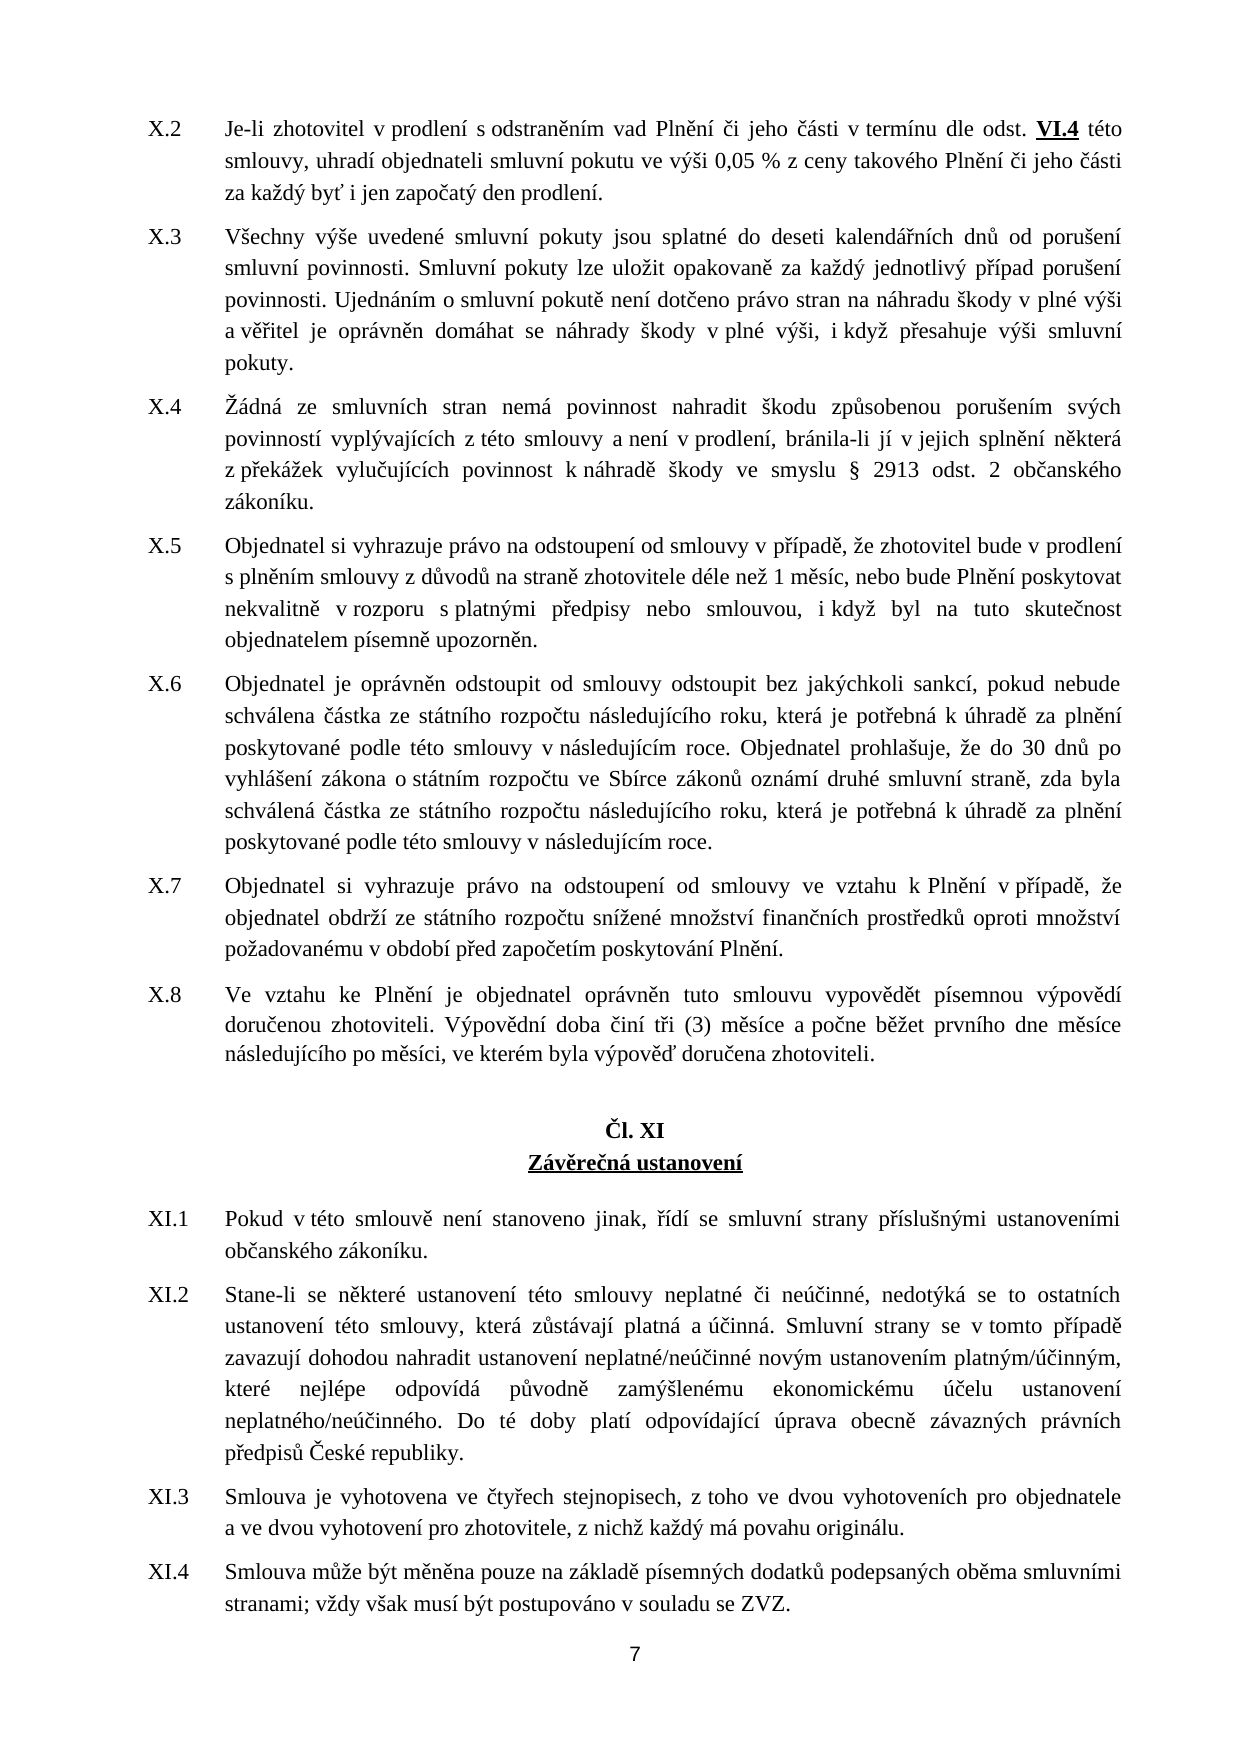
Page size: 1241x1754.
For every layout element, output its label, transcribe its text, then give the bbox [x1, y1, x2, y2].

list Smlouva je vyhotovena ve čtyřech stejnopisech, z toho ve dvou vyhotoveních pro objednatele a ve dvou vyhotovení pro zhotovitele, z nichž každý má povahu originálu. [148, 1483, 1122, 1541]
text Závěrečná ustanovení [148, 1117, 1122, 1175]
list Smlouva může být měněna pouze na základě písemných dodatků podepsaných oběma smluvními stranami; vždy však musí být postupováno v souladu se ZVZ. [148, 1558, 1122, 1616]
list Ve vztahu ke Plnění je objednatel oprávněn tuto smlouvu vypovědět písemnou výpovědí doručenou zhotoviteli. Výpovědní doba činí tři (3) měsíce a počne běžet prvního dne měsíce následujícího po měsíci, ve kterém byla výpověď doručena zhotoviteli. [148, 979, 1122, 1067]
list Stane-li se některé ustanovení této smlouvy neplatné či neúčinné, nedotýká se to ostatních ustanovení této smlouvy, která zůstávají platná a účinná. Smluvní strany se v tomto případě zavazují dohodou nahradit ustanovení neplatné/neúčinné novým ustanovením platným/účinným, které nejlépe odpovídá původně zamýšlenému ekonomickému účelu ustanovení neplatného/neúčinného. Do té doby platí odpovídající úprava obecně závazných právních předpisů České republiky. [148, 1281, 1122, 1465]
list Objednatel je oprávněn odstoupit od smlouvy odstoupit bez jakýchkoli sankcí, pokud nebude schválena částka ze státního rozpočtu následujícího roku, která je potřebná k úhradě za plnění poskytované podle této smlouvy v následujícím roce. Objednatel prohlašuje, že do 30 dnů po vyhlášení zákona o státním rozpočtu ve Sbírce zákonů oznámí druhé smluvní straně, zda byla schválená částka ze státního rozpočtu následujícího roku, která je potřebná k úhradě za plnění poskytované podle této smlouvy v následujícím roce. [148, 671, 1122, 855]
list Žádná ze smluvních stran nemá povinnost nahradit škodu způsobenou porušením svých povinností vyplývajících z této smlouvy a není v prodlení, bránila-li jí v jejich splnění některá z překážek vylučujících povinnost k náhradě škody ve smyslu § 2913 odst. 2 občanského zákoníku. [148, 393, 1122, 514]
list Objednatel si vyhrazuje právo na odstoupení od smlouvy v případě, že zhotovitel bude v prodlení s plněním smlouvy z důvodů na straně zhotovitele déle než 1 měsíc, nebo bude Plnění poskytovat nekvalitně v rozporu s platnými předpisy nebo smlouvou, i když byl na tuto skutečnost objednatelem písemně upozorněn. [148, 532, 1122, 653]
list Všechny výše uvedené smluvní pokuty jsou splatné do deseti kalendářních dnů od porušení smluvní povinnosti. Smluvní pokuty lze uložit opakovaně za každý jednotlivý případ porušení povinnosti. Ujednáním o smluvní pokutě není dotčeno právo stran na náhradu škody v plné výši a věřitel je oprávněn domáhat se náhrady škody v plné výši, i když přesahuje výši smluvní pokuty. [148, 223, 1122, 375]
list Objednatel si vyhrazuje právo na odstoupení od smlouvy ve vztahu k Plnění v případě, že objednatel obdrží ze státního rozpočtu snížené množství finančních prostředků oproti množství požadovanému v období před započetím poskytování Plnění. [148, 872, 1122, 962]
list Pokud v této smlouvě není stanoveno jinak, řídí se smluvní strany příslušnými ustanoveními občanského zákoníku. [148, 1205, 1122, 1263]
list Je-li zhotovitel v prodlení s odstraněním vad Plnění či jeho části v termínu dle odst. 6. 4 této smlouvy, uhradí objednateli smluvní pokutu ve výši 0,05 % z ceny takového Plnění či jeho části za každý byť i jen započatý den prodlení. [148, 116, 1122, 205]
